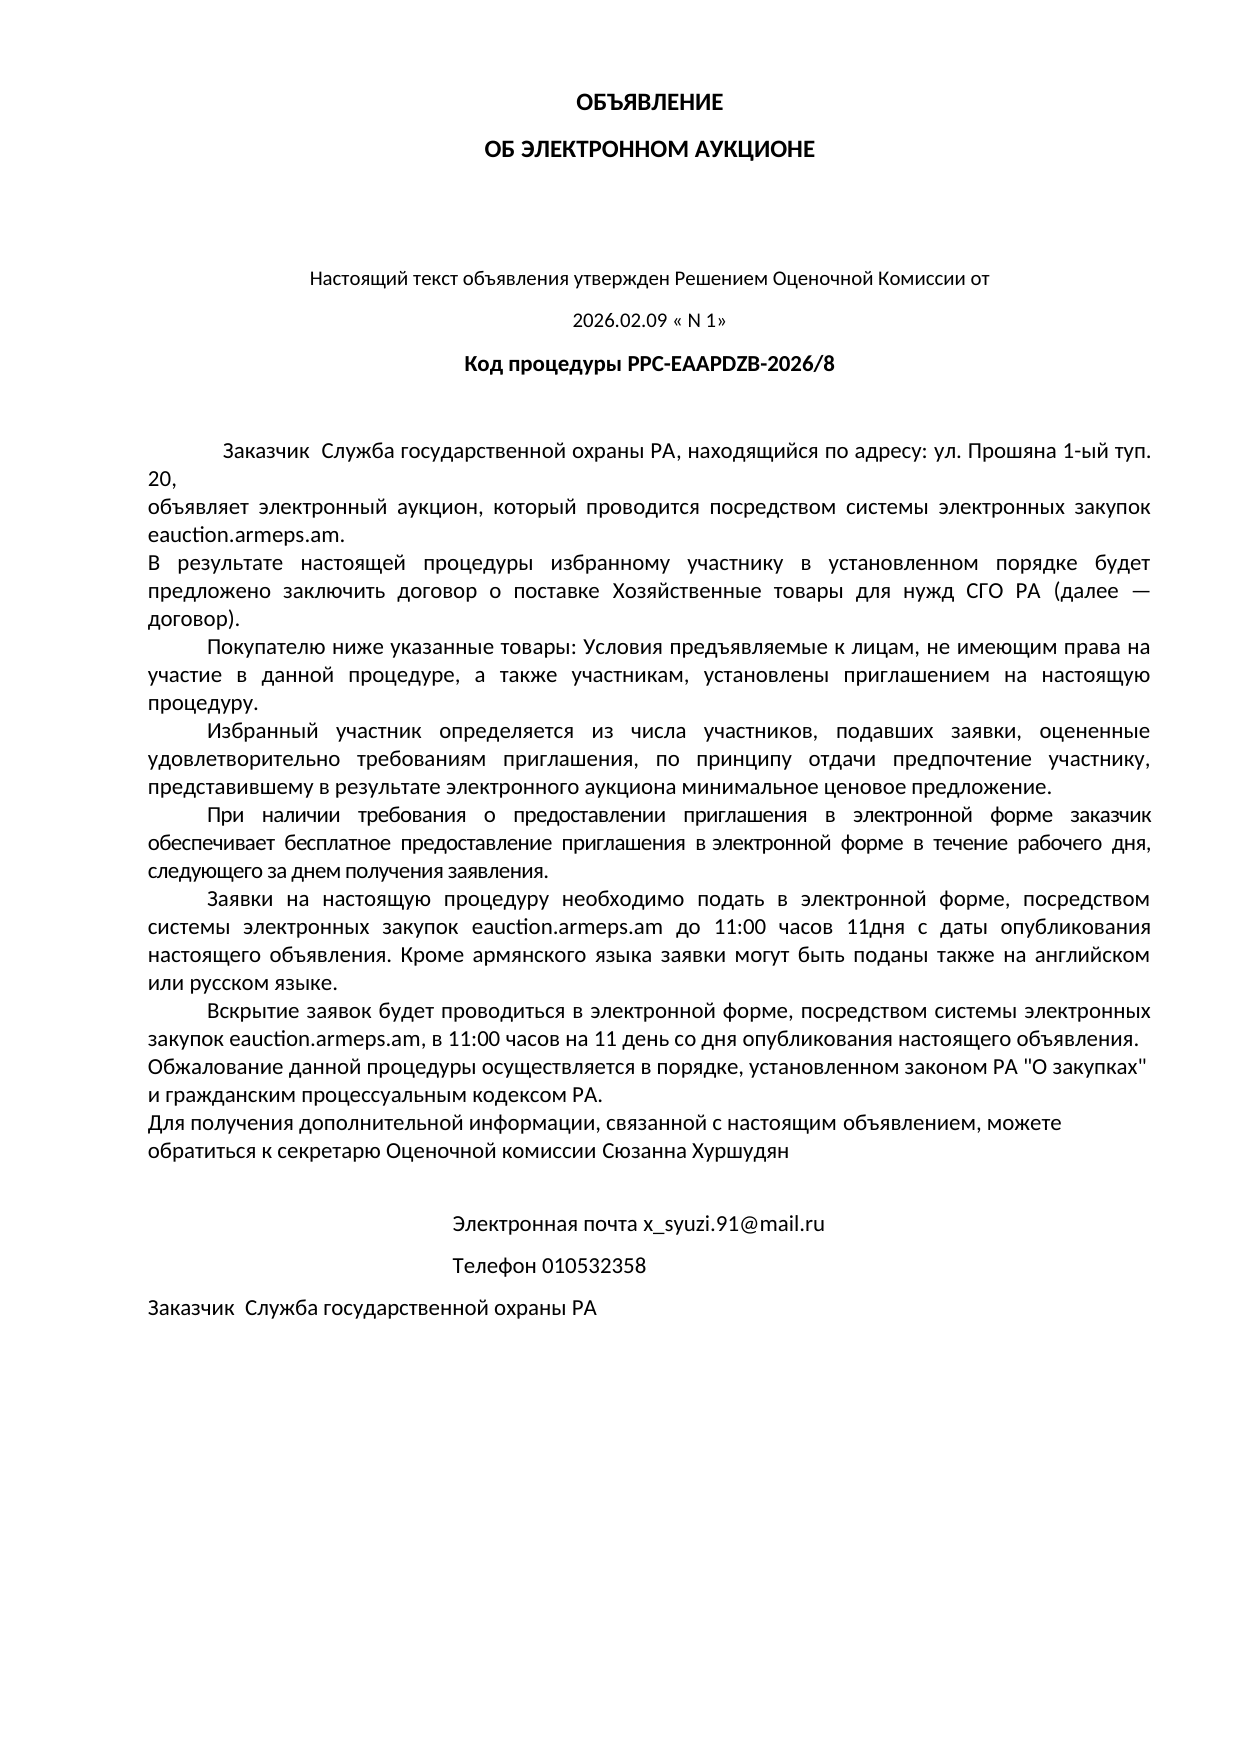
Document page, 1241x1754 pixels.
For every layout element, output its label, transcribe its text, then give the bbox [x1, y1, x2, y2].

text Электронная почта x_syuzi.91@mail.ru [148, 1209, 1152, 1237]
text Настоящий текст объявления утвержден Решением Оценочной Комиссии от [148, 265, 1152, 290]
text ОБ ЭЛЕКТРОННОМ АУКЦИОНЕ [148, 134, 1152, 164]
text Заявки на настоящую процедуру необходимо подать в электронной форме, посредством системы электронных закупок eauction.armeps.am до 11:00 часов 11дня с даты опубликования настоящего объявления. Кроме армянского языка заявки могут быть поданы также на английском или русском языке. [148, 884, 1152, 996]
text В результате настоящей процедуры избранному участнику в установленном порядке будет предложено заключить договор о поставке Хозяйственные товары для нужд СГО РА (далее — договор). [148, 548, 1152, 632]
text Заказчик Служба государственной охраны РА [148, 1293, 1152, 1321]
text Для получения дополнительной информации, связанной с настоящим объявлением, можете обратиться к секретарю Оценочной комиссии Сюзанна Хуршудян [148, 1108, 1152, 1164]
text Телефон 010532358 [148, 1251, 1152, 1279]
text ОБЪЯВЛЕНИЕ [148, 86, 1152, 117]
text Вскрытие заявок будет проводиться в электронной форме, посредством системы электронных закупок eauction.armeps.am, в 11:00 часов на 11 день со дня опубликования настоящего объявления. [148, 996, 1152, 1052]
text Обжалование данной процедуры осуществляется в порядке, установленном законом РА "О закупках" и гражданским процессуальным кодексом РА. [148, 1052, 1152, 1108]
text Избранный участник определяется из числа участников, подавших заявки, оцененные удовлетворительно требованиям приглашения, по принципу отдачи предпочтение участнику, представившему в результате электронного аукциона минимальное ценовое предложение. [148, 716, 1152, 800]
text объявляет электронный аукцион, который проводится посредством системы электронных закупок eauction.armeps.am. [148, 492, 1152, 548]
text 2026.02.09 « N 1» [148, 307, 1152, 332]
text Код процедуры PPC-EAAPDZB-2026/8 [148, 349, 1152, 377]
text При наличии требования о предоставлении приглашения в электронной форме заказчик обеспечивает бесплатное предоставление приглашения в электронной форме в течение рабочего дня, следующего за днем получения заявления. [148, 800, 1152, 884]
text Заказчик Служба государственной охраны РА, находящийся по адресу: ул. Прошяна 1-ый туп. 20, [148, 436, 1152, 492]
text Покупателю ниже указанные товары: Условия предъявляемые к лицам, не имеющим права на участие в данной процедуре, а также участникам, установлены приглашением на настоящую процедуру. [148, 632, 1152, 716]
